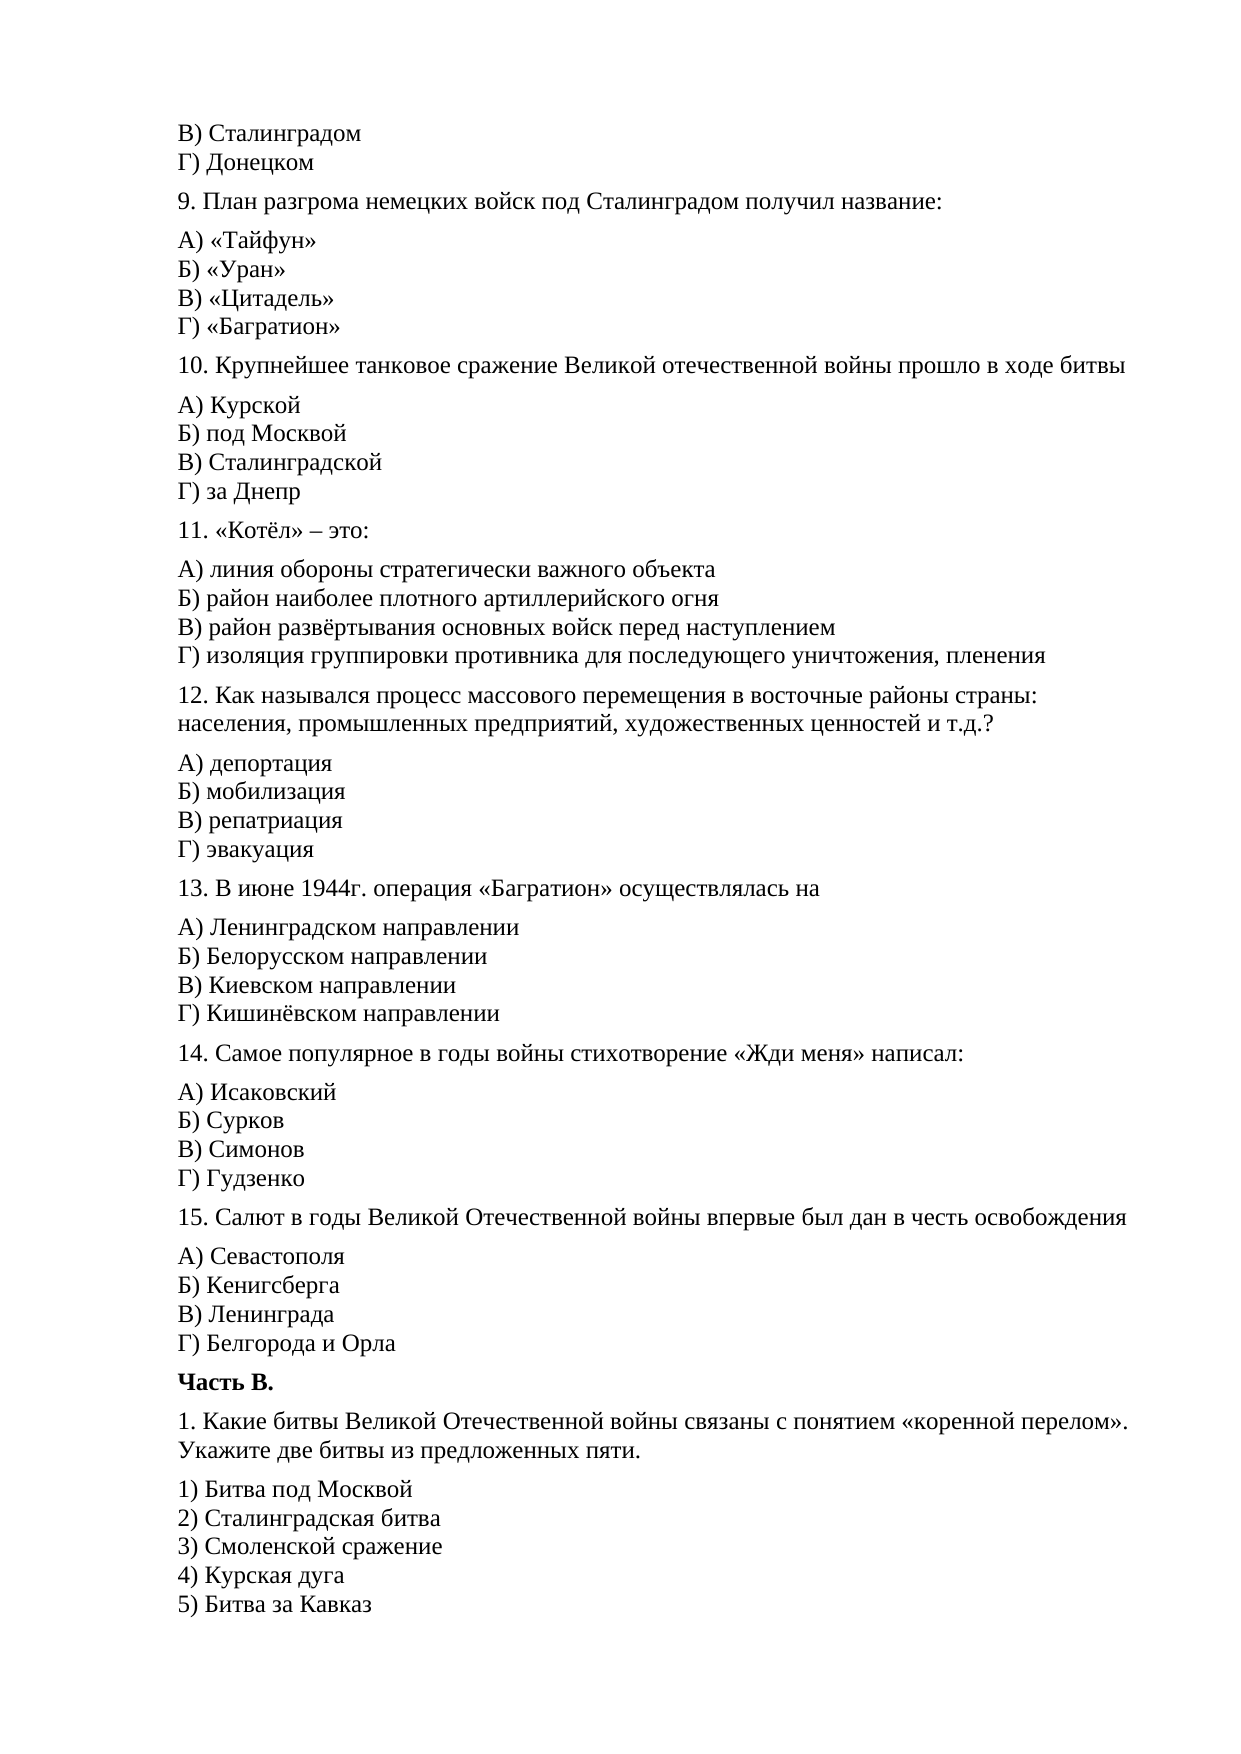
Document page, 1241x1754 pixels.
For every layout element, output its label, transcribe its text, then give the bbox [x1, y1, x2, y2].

text 9. План разгрома немецких войск под Сталинградом получил название: [177, 186, 1152, 215]
text А) депортация Б) мобилизация В) репатриация Г) эвакуация [177, 748, 1152, 863]
text 13. В июне 1944г. операция «Багратион» осуществлялась на [177, 873, 1152, 902]
text 14. Самое популярное в годы войны стихотворение «Жди меня» написал: [177, 1038, 1152, 1066]
text А) Исаковский Б) Сурков В) Симонов Г) Гудзенко [177, 1077, 1152, 1192]
text А) Севастополя Б) Кенигсберга В) Ленинграда Г) Белгорода и Орла [177, 1241, 1152, 1356]
text 15. Салют в годы Великой Отечественной войны впервые был дан в честь освобождения [177, 1202, 1152, 1231]
text А) Ленинградском направлении Б) Белорусском направлении В) Киевском направлении Г) Кишинёвском направлении [177, 912, 1152, 1027]
text А) «Тайфун» Б) «Уран» В) «Цитадель» Г) «Багратион» [177, 225, 1152, 340]
text 1) Битва под Москвой 2) Сталинградская битва 3) Смоленской сражение 4) Курская дуга 5) Битва за Кавказ [177, 1474, 1152, 1618]
text 1. Какие битвы Великой Отечественной войны связаны с понятием «коренной перелом». Укажите две битвы из предложенных пяти. [177, 1406, 1152, 1463]
text 10. Крупнейшее танковое сражение Великой отечественной войны прошло в ходе битвы [177, 351, 1152, 379]
text А) Курской Б) под Москвой В) Сталинградской Г) за Днепр [177, 390, 1152, 505]
text 12. Как назывался процесс массового перемещения в восточные районы страны: населения, промышленных предприятий, художественных ценностей и т.д.? [177, 680, 1152, 737]
text 11. «Котёл» – это: [177, 515, 1152, 544]
text Часть В. [177, 1367, 1152, 1396]
text А) линия обороны стратегически важного объекта Б) район наиболее плотного артиллерийского огня В) район развёртывания основных войск перед наступлением Г) изоляция группировки противника для последующего уничтожения, пленения [177, 554, 1152, 669]
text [177, 118, 1152, 176]
